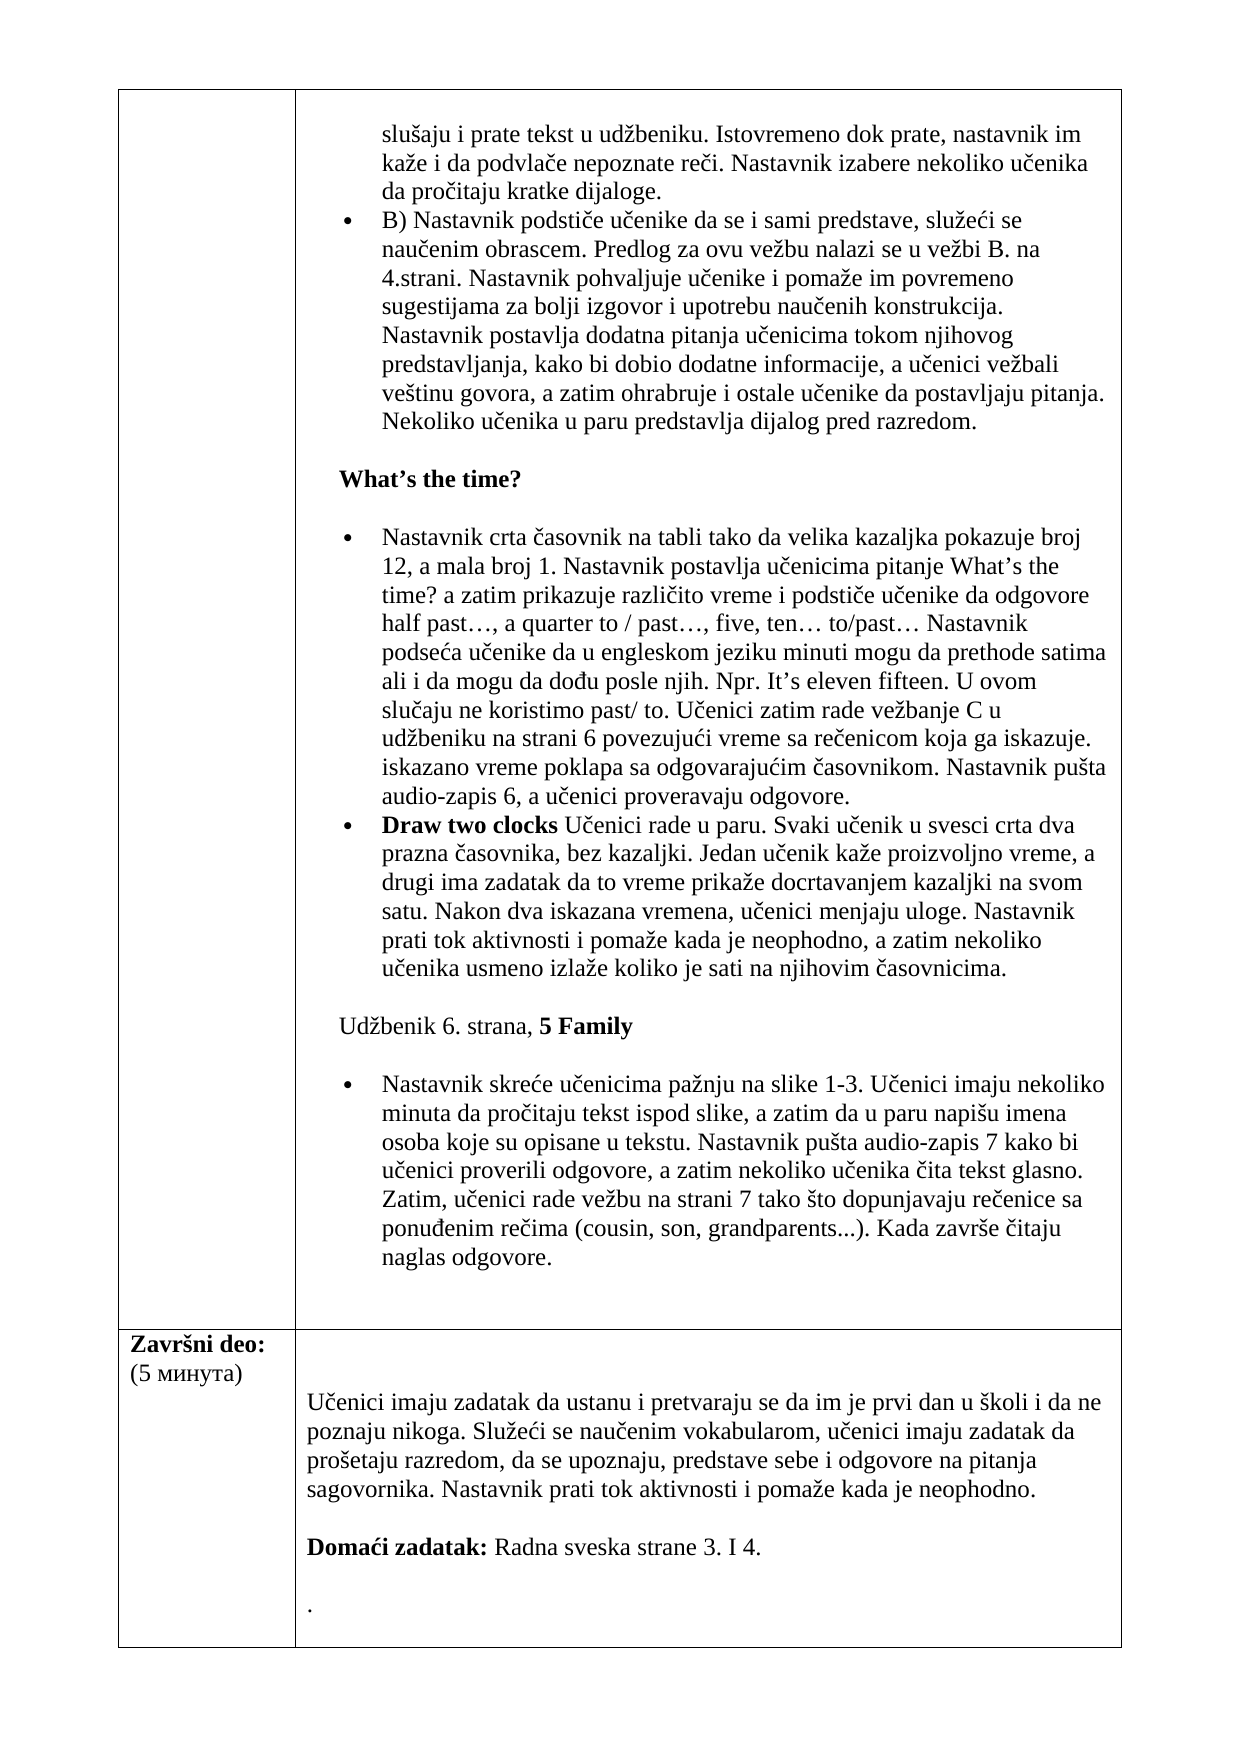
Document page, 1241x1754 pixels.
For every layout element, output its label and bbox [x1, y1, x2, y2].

table_cell [119, 90, 295, 1328]
table_cell [296, 1330, 1121, 1647]
table_cell [296, 90, 1121, 1328]
table_cell [119, 1330, 295, 1647]
